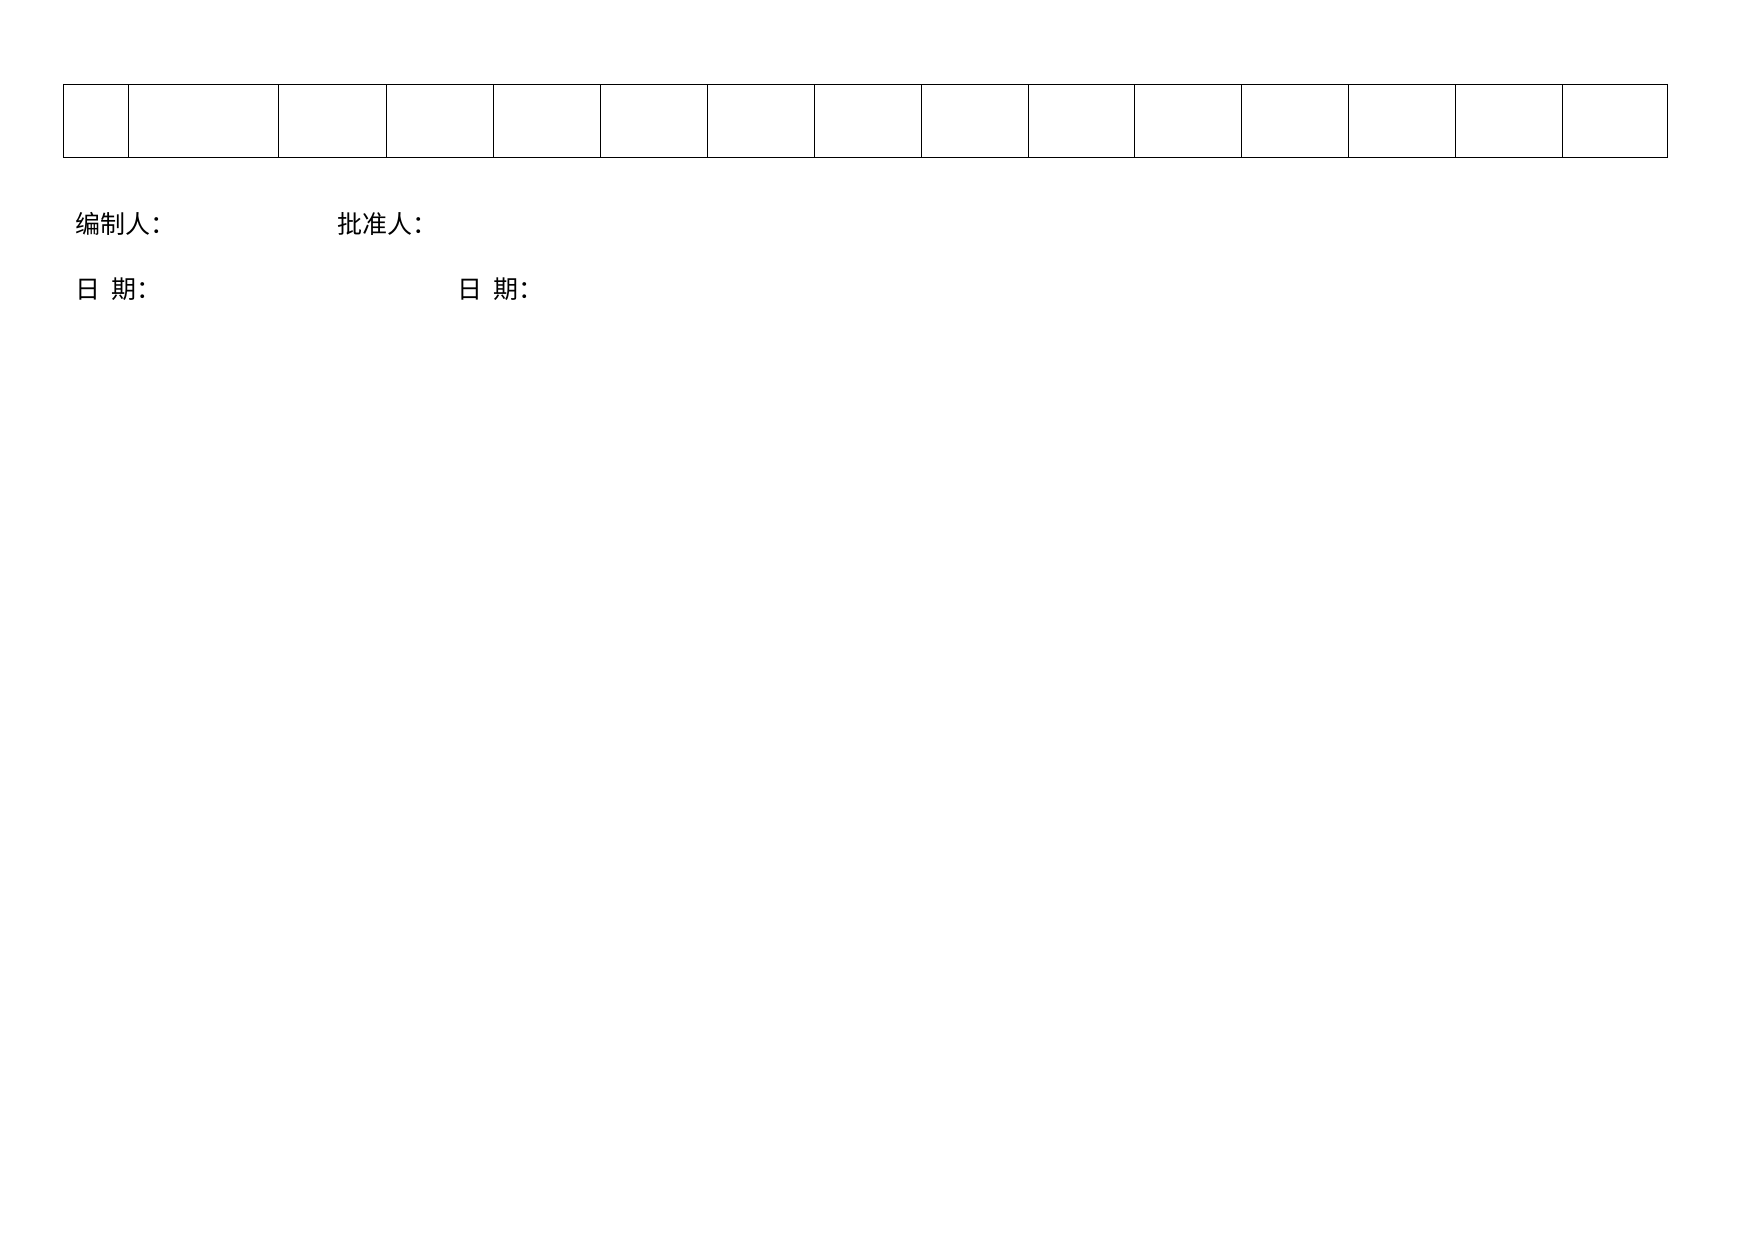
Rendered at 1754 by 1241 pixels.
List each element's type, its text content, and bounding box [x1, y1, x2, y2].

text 日 期： 日 期： [75, 255, 1679, 320]
table_cell [1563, 85, 1667, 157]
table_cell [601, 85, 707, 157]
text 编制人： 批准人： [75, 190, 1679, 255]
table_cell [1349, 85, 1455, 157]
table_cell [922, 85, 1028, 157]
table_cell [708, 85, 814, 157]
table_cell [1135, 85, 1241, 157]
table_cell [1242, 85, 1348, 157]
table_cell [1029, 85, 1134, 157]
table_cell [494, 85, 600, 157]
table_cell [1456, 85, 1562, 157]
table_cell [129, 85, 278, 157]
table_cell [279, 85, 386, 157]
table_cell [64, 85, 128, 157]
table_cell [815, 85, 921, 157]
table_cell [387, 85, 493, 157]
